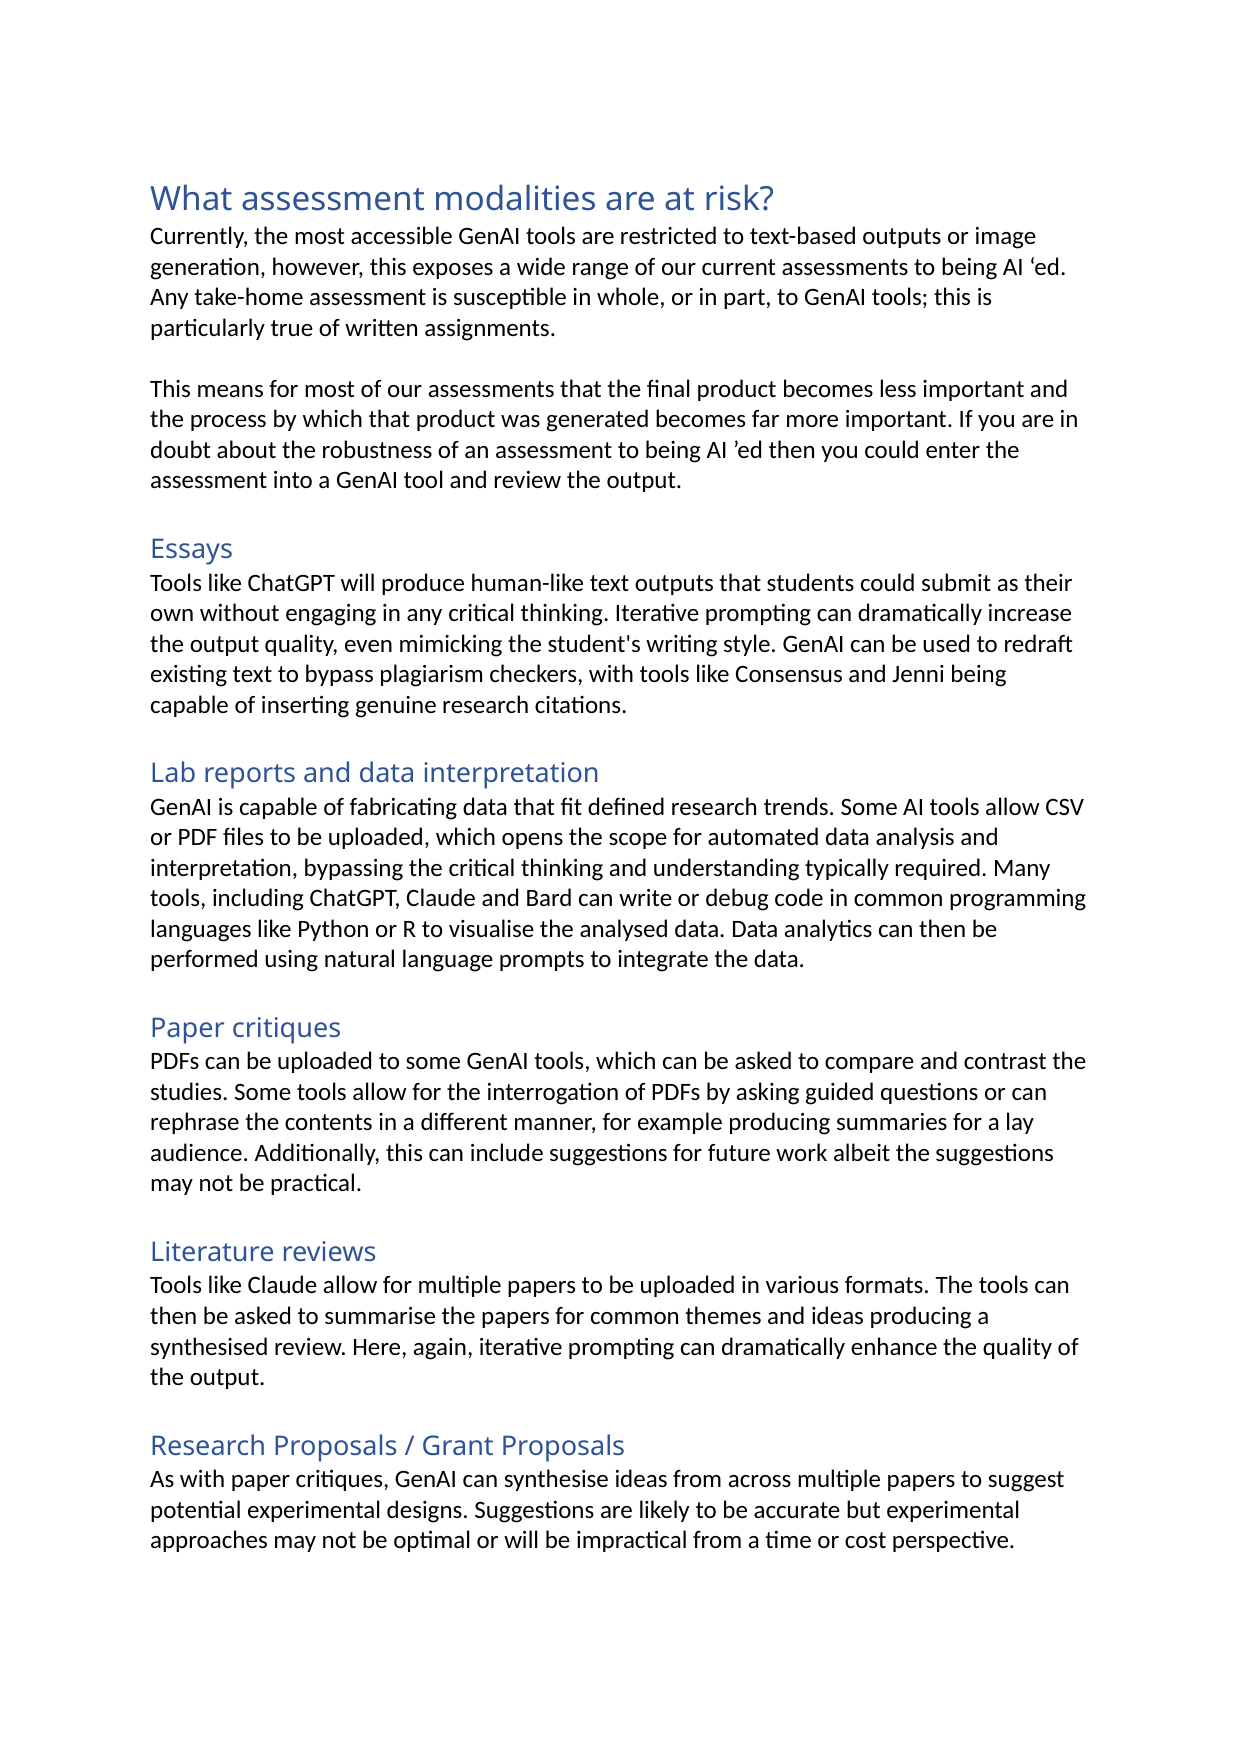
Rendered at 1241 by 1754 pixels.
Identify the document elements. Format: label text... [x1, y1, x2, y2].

subtitle Literature reviews [150, 1233, 1090, 1270]
subtitle Paper critiques [150, 1009, 1090, 1046]
subtitle Research Proposals / Grant Proposals [150, 1426, 1090, 1463]
text Currently, the most accessible GenAI tools are restricted to text-based outputs or image generation, however, this exposes a wide range of our current assessments to being AI ‘ed. Any take-home assessment is susceptible in whole, or in part, to GenAI tools; this is particularly true of written assignments. [150, 220, 1090, 342]
text GenAI is capable of fabricating data that fit defined research trends. Some AI tools allow CSV or PDF files to be uploaded, which opens the scope for automated data analysis and interpretation, bypassing the critical thinking and understanding typically required. Many tools, including ChatGPT, Claude and Bard can write or debug code in common programming languages like Python or R to visualise the analysed data. Data analytics can then be performed using natural language prompts to integrate the data. [150, 791, 1090, 974]
subtitle Lab reports and data interpretation [150, 754, 1090, 791]
text PDFs can be uploaded to some GenAI tools, which can be asked to compare and contrast the studies. Some tools allow for the interrogation of PDFs by asking guided questions or can rephrase the contents in a different manner, for example producing summaries for a lay audience. Additionally, this can include suggestions for future work albeit the suggestions may not be practical. [150, 1046, 1090, 1198]
text This means for most of our assessments that the final product becomes less important and the process by which that product was generated becomes far more important. If you are in doubt about the robustness of an assessment to being AI ’ed then you could enter the assessment into a GenAI tool and review the output. [150, 373, 1090, 495]
subtitle Essays [150, 530, 1090, 567]
text Tools like Claude allow for multiple papers to be uploaded in various formats. The tools can then be asked to summarise the papers for common themes and ideas producing a synthesised review. Here, again, iterative prompting can dramatically enhance the quality of the output. [150, 1270, 1090, 1392]
text As with paper critiques, GenAI can synthesise ideas from across multiple papers to suggest potential experimental designs. Suggestions are likely to be accurate but experimental approaches may not be optimal or will be impractical from a time or cost perspective. [150, 1463, 1090, 1555]
text Tools like ChatGPT will produce human-like text outputs that students could submit as their own without engaging in any critical thinking. Iterative prompting can dramatically increase the output quality, even mimicking the student's writing style. GenAI can be used to redraft existing text to bypass plagiarism checkers, with tools like Consensus and Jenni being capable of inserting genuine research citations. [150, 567, 1090, 719]
subtitle What assessment modalities are at risk? [150, 175, 1090, 220]
